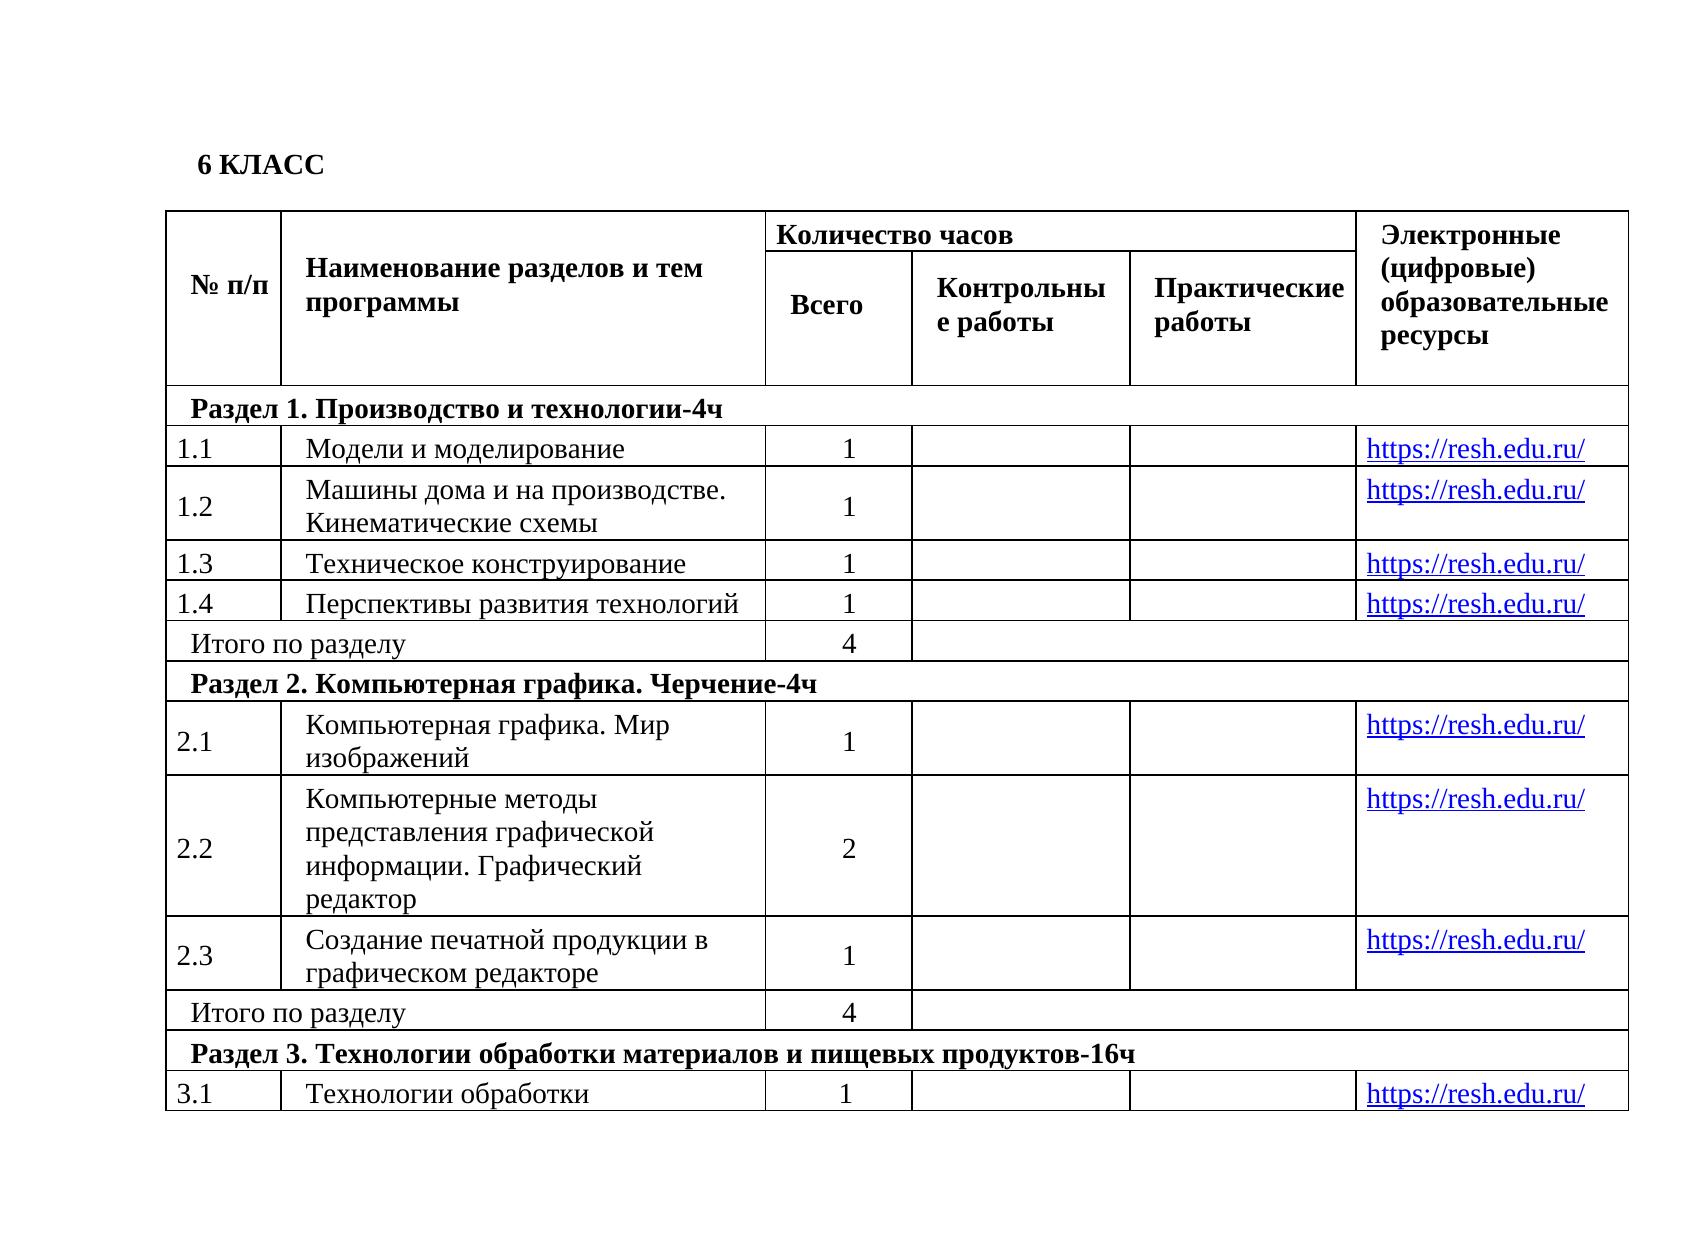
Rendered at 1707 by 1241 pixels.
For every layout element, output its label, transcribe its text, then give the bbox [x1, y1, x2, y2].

table_header Электронные (цифровые) образовательные ресурсы [1357, 212, 1628, 384]
table_cell Машины дома и на производстве. Кинематические схемы [282, 467, 765, 539]
table_cell [913, 702, 1129, 774]
table_cell 1 [766, 541, 911, 579]
table_cell [1131, 776, 1355, 915]
table_cell 1.3 [167, 541, 280, 579]
table_cell 1 [766, 581, 911, 619]
table_cell https://resh.edu.ru/ [1357, 541, 1628, 579]
table_cell Раздел 1. Производство и технологии-4ч [167, 386, 1628, 425]
table_cell [913, 776, 1129, 915]
table_cell [1131, 702, 1355, 774]
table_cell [282, 1071, 765, 1110]
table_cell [1357, 1071, 1628, 1110]
table_cell [1131, 1071, 1355, 1110]
table_cell 1 [766, 467, 911, 539]
table_cell Компьютерная графика. Мир изображений [282, 702, 765, 774]
table_cell 1.1 [167, 426, 280, 465]
table_cell https://resh.edu.ru/ [1357, 467, 1628, 539]
table_header № п/п [167, 212, 280, 384]
table_cell 1.4 [167, 581, 280, 619]
table_cell [1131, 581, 1355, 619]
table_cell [913, 467, 1129, 539]
table_cell 2 [766, 776, 911, 915]
table_cell [913, 621, 1628, 660]
table_cell 1 [766, 702, 911, 774]
table_cell [913, 917, 1129, 989]
table_cell Итого по разделу [167, 991, 765, 1029]
table_cell 4 [766, 991, 911, 1029]
table_cell [913, 991, 1628, 1029]
table_cell Создание печатной продукции в графическом редакторе [282, 917, 765, 989]
table_cell 1 [766, 917, 911, 989]
table_cell https://resh.edu.ru/ [1357, 702, 1628, 774]
table_cell https://resh.edu.ru/ [1357, 917, 1628, 989]
table_cell Перспективы развития технологий [282, 581, 765, 619]
table_cell [1131, 917, 1355, 989]
table_cell 2.3 [167, 917, 280, 989]
table_cell 2.1 [167, 702, 280, 774]
table_cell [1131, 426, 1355, 465]
table_cell https://resh.edu.ru/ [1357, 426, 1628, 465]
table_cell Модели и моделирование [282, 426, 765, 465]
table_cell [913, 541, 1129, 579]
table_cell Всего [766, 252, 911, 384]
table_cell https://resh.edu.ru/ [1357, 581, 1628, 619]
table_cell Раздел 3. Технологии обработки материалов и пищевых продуктов-16ч [167, 1031, 1628, 1069]
table_cell https://resh.edu.ru/ [1357, 776, 1628, 915]
table_header Наименование разделов и тем программы [282, 212, 765, 384]
table_header Количество часов [766, 212, 1355, 250]
table_cell [1131, 541, 1355, 579]
table_cell Техническое конструирование [282, 541, 765, 579]
table_cell Практические работы [1131, 252, 1355, 384]
table_cell 2.2 [167, 776, 280, 915]
table_cell 1.2 [167, 467, 280, 539]
table_cell 1 [766, 1071, 911, 1110]
table_cell 3.1 [167, 1071, 280, 1110]
table_cell 1 [766, 426, 911, 465]
table_cell Итого по разделу [167, 621, 765, 660]
table_cell Контрольные работы [913, 252, 1129, 384]
table_cell [913, 1071, 1129, 1110]
table_cell Раздел 2. Компьютерная графика. Черчение-4ч [167, 662, 1628, 700]
table_cell [913, 426, 1129, 465]
table_cell Компьютерные методы представления графической информации. Графический редактор [282, 776, 765, 915]
table_cell [913, 581, 1129, 619]
table_cell 4 [766, 621, 911, 660]
text 6 КЛАСС [190, 147, 1618, 181]
table_cell [1131, 467, 1355, 539]
